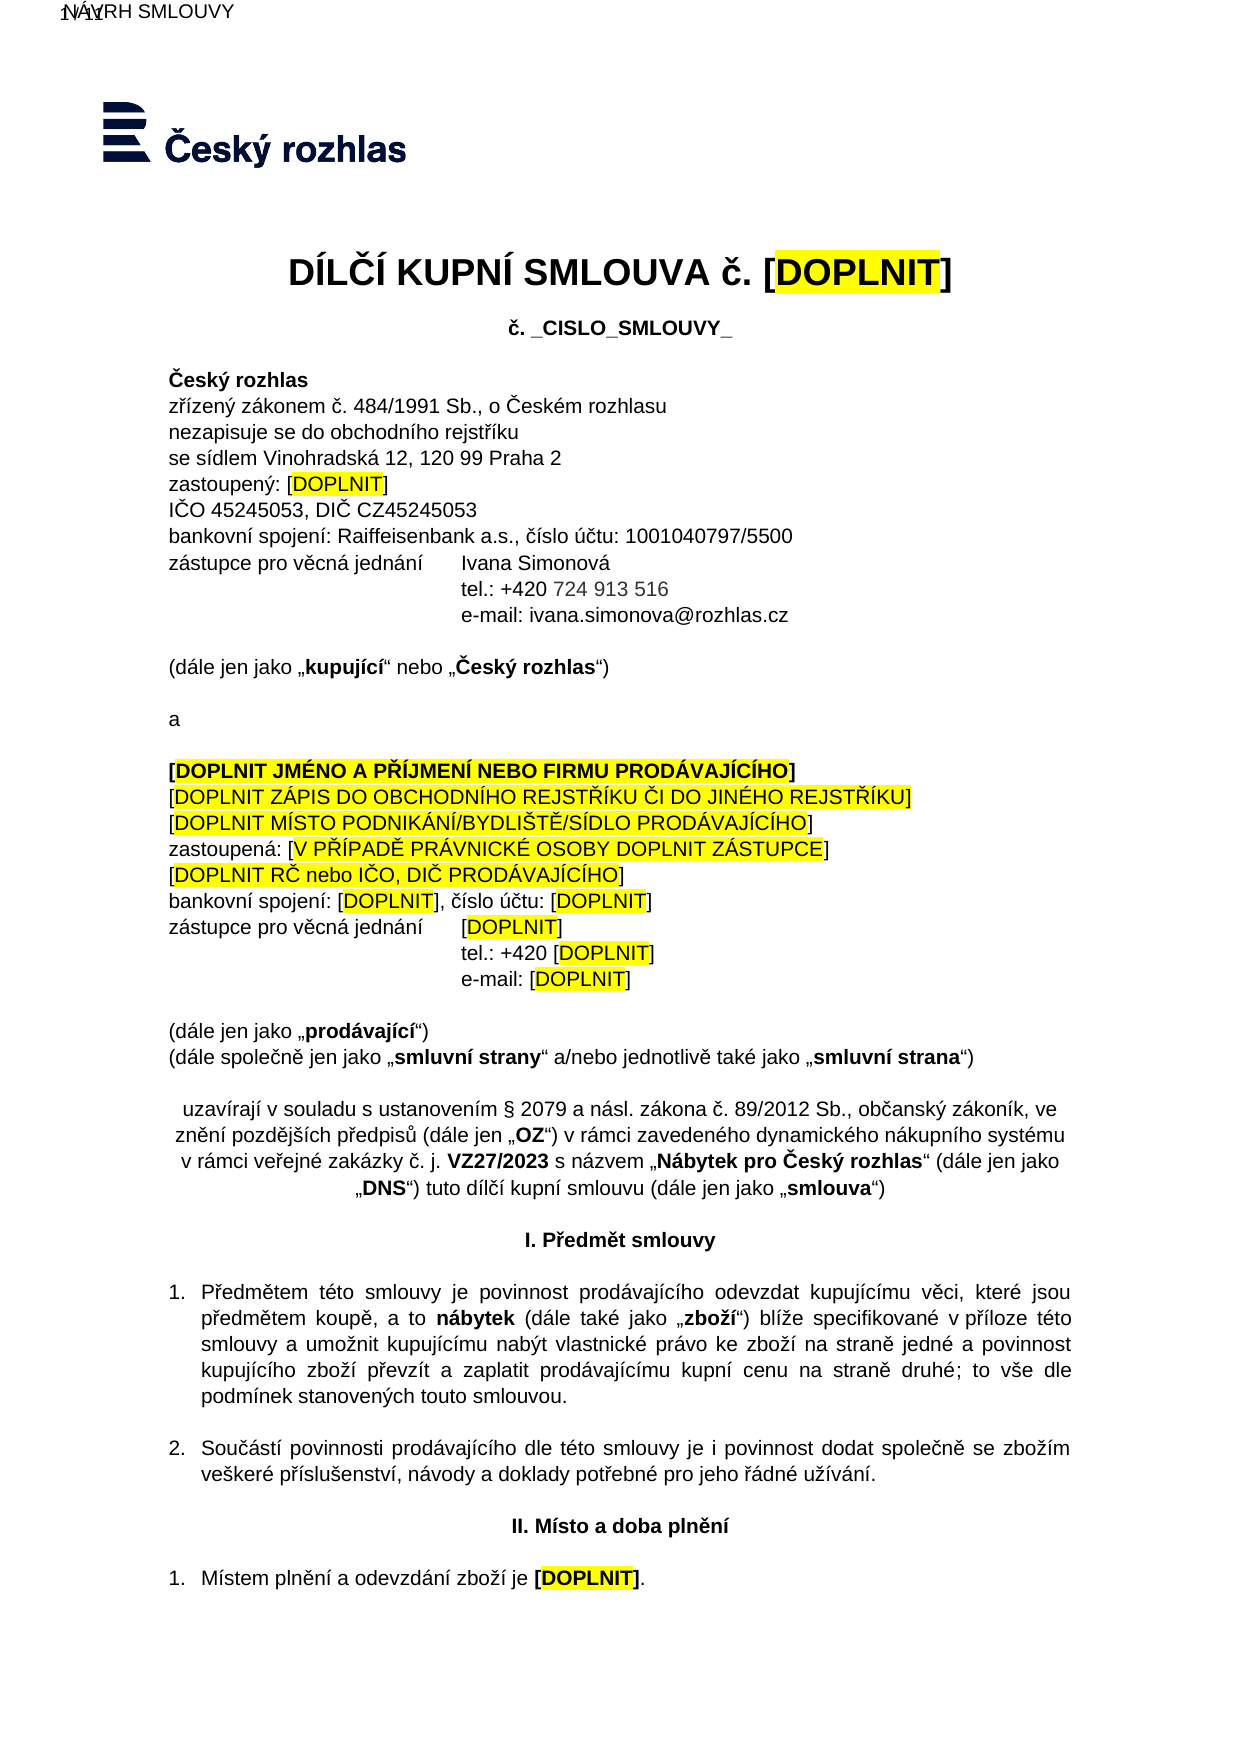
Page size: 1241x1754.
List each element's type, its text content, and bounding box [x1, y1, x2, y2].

text se sídlem Vinohradská 12, 120 99 Praha 2 [168, 445, 1072, 471]
text [DOPLNIT JMÉNO A PŘÍJMENÍ NEBO FIRMU PRODÁVAJÍCÍHO] [168, 757, 1072, 783]
text uzavírají v souladu s ustanovením § 2079 a násl. zákona č. 89/2012 Sb., občanský zákoník, ve znění pozdějších předpisů (dále jen „OZ“) v rámci zavedeného dynamického nákupního systému v rámci veřejné zakázky č. j. VZ27/2023 s názvem „Nábytek pro Český rozhlas“ (dále jen jako „DNS“) tuto dílčí kupní smlouvu (dále jen jako „smlouva“) [168, 1096, 1072, 1200]
text zástupce pro věcná jednání Ivana Simonová [168, 549, 1072, 575]
text zastoupený: [DOPLNIT] [168, 471, 1072, 497]
text bankovní spojení: Raiffeisenbank a.s., číslo účtu: 1001040797/5500 [168, 523, 1072, 549]
subtitle Místo a doba plnění [168, 1513, 1072, 1539]
picture [103, 102, 406, 168]
text [DOPLNIT ZÁPIS DO OBCHODNÍHO REJSTŘÍKU ČI DO JINÉHO REJSTŘÍKU] [168, 783, 1072, 809]
list Předmětem této smlouvy je povinnost prodávajícího odevzdat kupujícímu věci, které jsou předmětem koupě, a to nábytek (dále také jako „zboží“) blíže specifikované v příloze této smlouvy a umožnit kupujícímu nabýt vlastnické právo ke zboží na straně jedné a povinnost kupujícího zboží převzít a zaplatit prodávajícímu kupní cenu na straně druhé; to vše dle podmínek stanovených touto smlouvou. [168, 1278, 1072, 1408]
text bankovní spojení: [DOPLNIT], číslo účtu: [DOPLNIT] [168, 888, 1072, 914]
text č. _CISLO_SMLOUVY_ [168, 315, 1072, 341]
text (dále společně jen jako „smluvní strany“ a/nebo jednotlivě také jako „smluvní strana“) [168, 1044, 1072, 1070]
title DÍLČÍ KUPNÍ SMLOUVA č. [DOPLNIT] [168, 250, 1072, 294]
list Místem plnění a odevzdání zboží je [DOPLNIT]. [168, 1565, 1072, 1591]
text [DOPLNIT RČ nebo IČO, DIČ PRODÁVAJÍCÍHO] [168, 862, 1072, 888]
text (dále jen jako „prodávající“) [168, 1018, 1072, 1044]
text zastoupená: [V PŘÍPADĚ PRÁVNICKÉ OSOBY DOPLNIT ZÁSTUPCE] [168, 836, 1072, 862]
subtitle Předmět smlouvy [168, 1226, 1072, 1252]
text IČO 45245053, DIČ CZ45245053 [168, 497, 1072, 523]
text tel.: +420 [DOPLNIT] [168, 940, 1072, 966]
text nezapisuje se do obchodního rejstříku [168, 419, 1072, 445]
text a [168, 705, 1072, 731]
list Součástí povinnosti prodávajícího dle této smlouvy je i povinnost dodat společně se zbožím veškeré příslušenství, návody a doklady potřebné pro jeho řádné užívání. [168, 1434, 1072, 1487]
text zřízený zákonem č. 484/1991 Sb., o Českém rozhlasu [168, 393, 1072, 419]
text Český rozhlas [168, 367, 1072, 393]
text (dále jen jako „kupující“ nebo „Český rozhlas“) [168, 653, 1072, 679]
text zástupce pro věcná jednání [DOPLNIT] [168, 914, 1072, 940]
text [DOPLNIT MÍSTO PODNIKÁNÍ/BYDLIŠTĚ/SÍDLO PRODÁVAJÍCÍHO] [168, 809, 1072, 836]
text tel.: +420 724 913 516 [168, 575, 1072, 601]
text e-mail: [DOPLNIT] [168, 966, 1072, 992]
text e-mail: ivana.simonova@rozhlas.cz [168, 601, 1072, 627]
